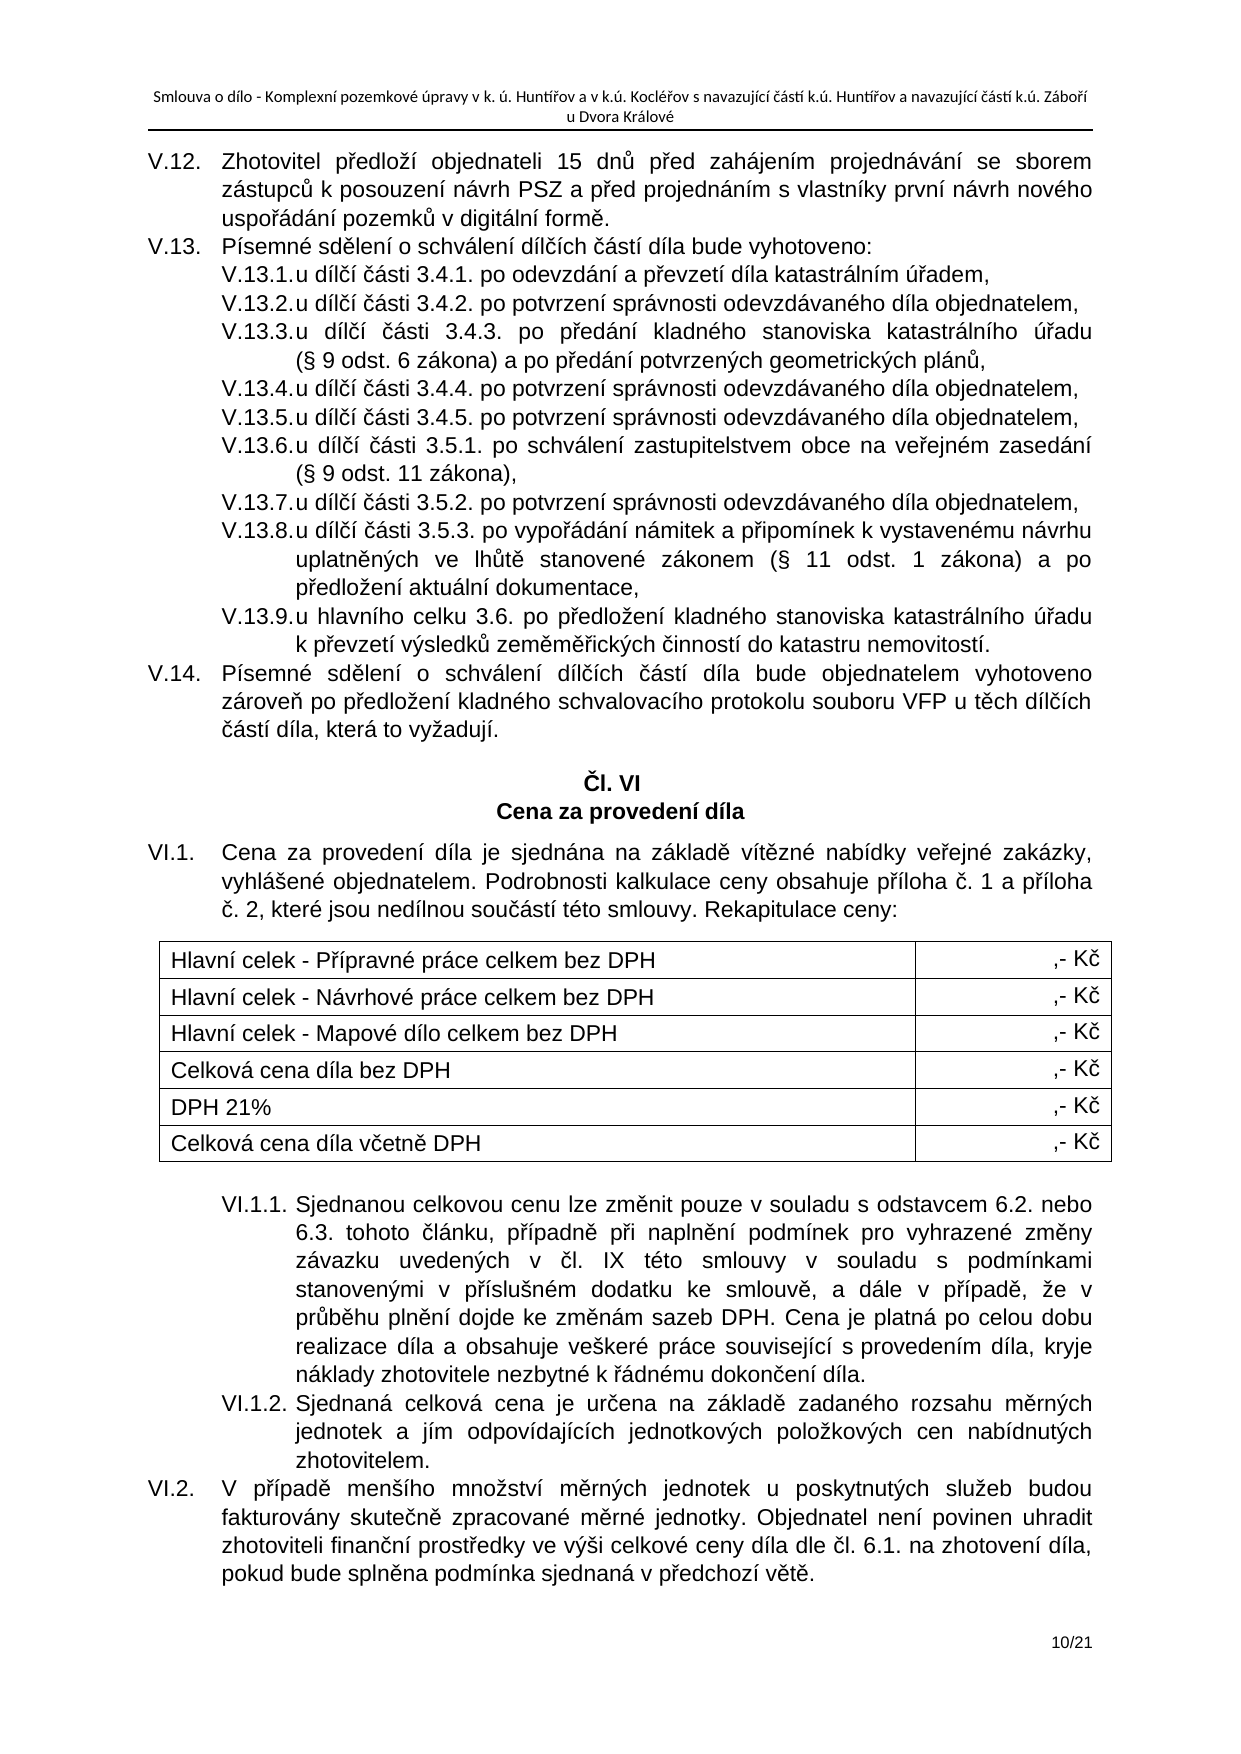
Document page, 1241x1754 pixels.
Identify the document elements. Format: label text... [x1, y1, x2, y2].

text u dílčí části 3.5.2. po potvrzení správnosti odevzdávaného díla objednatelem, [221, 489, 1093, 515]
list Písemné sdělení o schválení dílčích částí díla bude objednatelem vyhotoveno zároveň po předložení kladného schvalovacího protokolu souboru VFP u těch dílčích částí díla, která to vyžadují. [148, 659, 1093, 743]
text u dílčí části 3.4.4. po potvrzení správnosti odevzdávaného díla objednatelem, [221, 375, 1093, 401]
table_cell Celková cena díla včetně DPH [160, 1126, 915, 1161]
table_cell Hlavní celek - Mapové dílo celkem bez DPH [160, 1016, 915, 1051]
text Sjednaná celková cena je určena na základě zadaného rozsahu měrných jednotek a jím odpovídajících jednotkových položkových cen nabídnutých zhotovitelem. [221, 1390, 1093, 1473]
text u dílčí části 3.4.1. po odevzdání a převzetí díla katastrálním úřadem, [221, 261, 1093, 288]
table_cell ,- Kč [916, 1126, 1111, 1161]
table_cell Hlavní celek - Návrhové práce celkem bez DPH [160, 979, 915, 1014]
text Cena za provedení díla [148, 770, 1093, 824]
text u dílčí části 3.5.3. po vypořádání námitek a připomínek k vystavenému návrhu uplatněných ve lhůtě stanovené zákonem (§ 11 odst. 1 zákona) a po předložení aktuální dokumentace, [221, 517, 1093, 601]
table_header Hlavní celek - Přípravné práce celkem bez DPH [160, 942, 915, 978]
table_header ,- Kč [916, 942, 1111, 978]
table_cell ,- Kč [916, 1016, 1111, 1051]
text Sjednanou celkovou cenu lze změnit pouze v souladu s odstavcem 6.2. nebo 6.3. tohoto článku, případně při naplnění podmínek pro vyhrazené změny závazku uvedených v čl. IX této smlouvy v souladu s podmínkami stanovenými v příslušném dodatku ke smlouvě, a dále v případě, že v průběhu plnění dojde ke změnám sazeb DPH. Cena je platná po celou dobu realizace díla a obsahuje veškeré práce související s provedením díla, kryje náklady zhotovitele nezbytné k řádnému dokončení díla. [221, 1191, 1093, 1388]
text u dílčí části 3.5.1. po schválení zastupitelstvem obce na veřejném zasedání (§ 9 odst. 11 zákona), [221, 432, 1093, 487]
list Zhotovitel předloží objednateli 15 dnů před zahájením projednávání se sborem zástupců k posouzení návrh PSZ a před projednáním s vlastníky první návrh nového uspořádání pozemků v digitální formě. [148, 148, 1093, 231]
text u dílčí části 3.4.2. po potvrzení správnosti odevzdávaného díla objednatelem, [221, 290, 1093, 316]
list Cena za provedení díla je sjednána na základě vítězné nabídky veřejné zakázky, vyhlášené objednatelem. Podrobnosti kalkulace ceny obsahuje příloha č. 1 a příloha č. 2, které jsou nedílnou součástí této smlouvy. Rekapitulace ceny: [148, 839, 1093, 922]
table_cell Celková cena díla bez DPH [160, 1052, 915, 1088]
table_cell ,- Kč [916, 1089, 1111, 1124]
text u dílčí části 3.4.5. po potvrzení správnosti odevzdávaného díla objednatelem, [221, 403, 1093, 430]
table_cell ,- Kč [916, 1052, 1111, 1088]
table_cell DPH 21% [160, 1089, 915, 1124]
text u dílčí části 3.4.3. po předání kladného stanoviska katastrálního úřadu (§ 9 odst. 6 zákona) a po předání potvrzených geometrických plánů, [221, 318, 1093, 373]
text u hlavního celku 3.6. po předložení kladného stanoviska katastrálního úřadu k převzetí výsledků zeměměřických činností do katastru nemovitostí. [221, 603, 1093, 657]
list Písemné sdělení o schválení dílčích částí díla bude vyhotoveno: [148, 233, 1093, 259]
list V případě menšího množství měrných jednotek u poskytnutých služeb budou fakturovány skutečně zpracované měrné jednotky. Objednatel není povinen uhradit zhotoviteli finanční prostředky ve výši celkové ceny díla dle čl. 6.1. na zhotovení díla, pokud bude splněna podmínka sjednaná v předchozí větě. [148, 1475, 1093, 1587]
table_cell ,- Kč [916, 979, 1111, 1014]
